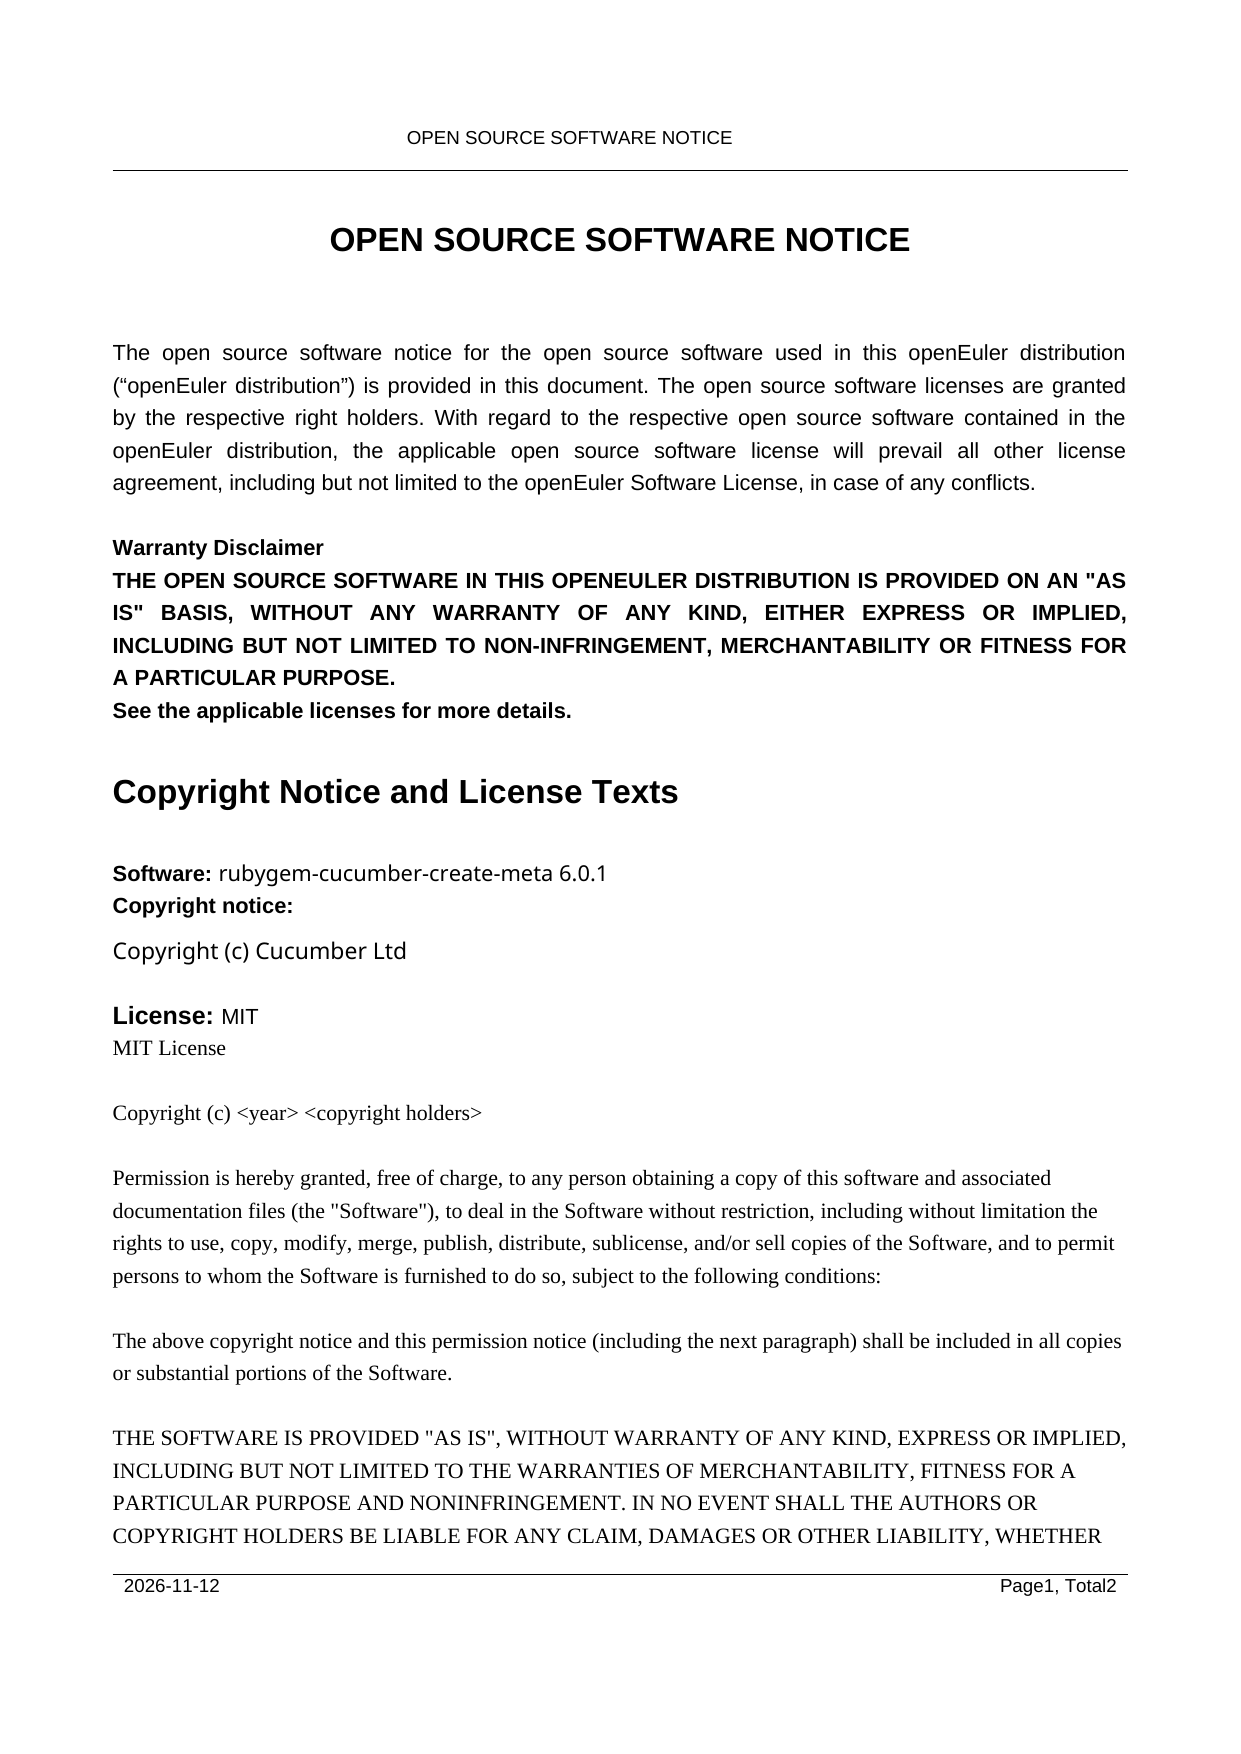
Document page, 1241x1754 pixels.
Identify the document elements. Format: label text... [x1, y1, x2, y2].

text Copyright notice: [112, 889, 1128, 921]
text Copyright Notice and License Texts [112, 759, 1128, 824]
text Warranty Disclaimer [112, 531, 1128, 564]
title Software: rubygem-cucumber-create-meta 6.0.1 [112, 856, 1128, 889]
text License: MIT [112, 999, 1128, 1031]
text The open source software notice for the open source software used in this openEuler distribution (“openEuler distribution”) is provided in this document. The open source software licenses are granted by the respective right holders. With regard to the respective open source software contained in the openEuler distribution, the applicable open source software license will prevail all other license agreement, including but not limited to the openEuler Software License, in case of any conflicts. [112, 336, 1128, 499]
text Copyright (c) Cucumber Ltd [112, 934, 1128, 999]
text OPEN SOURCE SOFTWARE NOTICE [112, 206, 1128, 271]
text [112, 1031, 1128, 1551]
text THE OPEN SOURCE SOFTWARE IN THIS OPENEULER DISTRIBUTION IS PROVIDED ON AN "AS IS" BASIS, WITHOUT ANY WARRANTY OF ANY KIND, EITHER EXPRESS OR IMPLIED, INCLUDING BUT NOT LIMITED TO NON-INFRINGEMENT, MERCHANTABILITY OR FITNESS FOR A PARTICULAR PURPOSE. See the applicable licenses for more details. [112, 564, 1128, 726]
